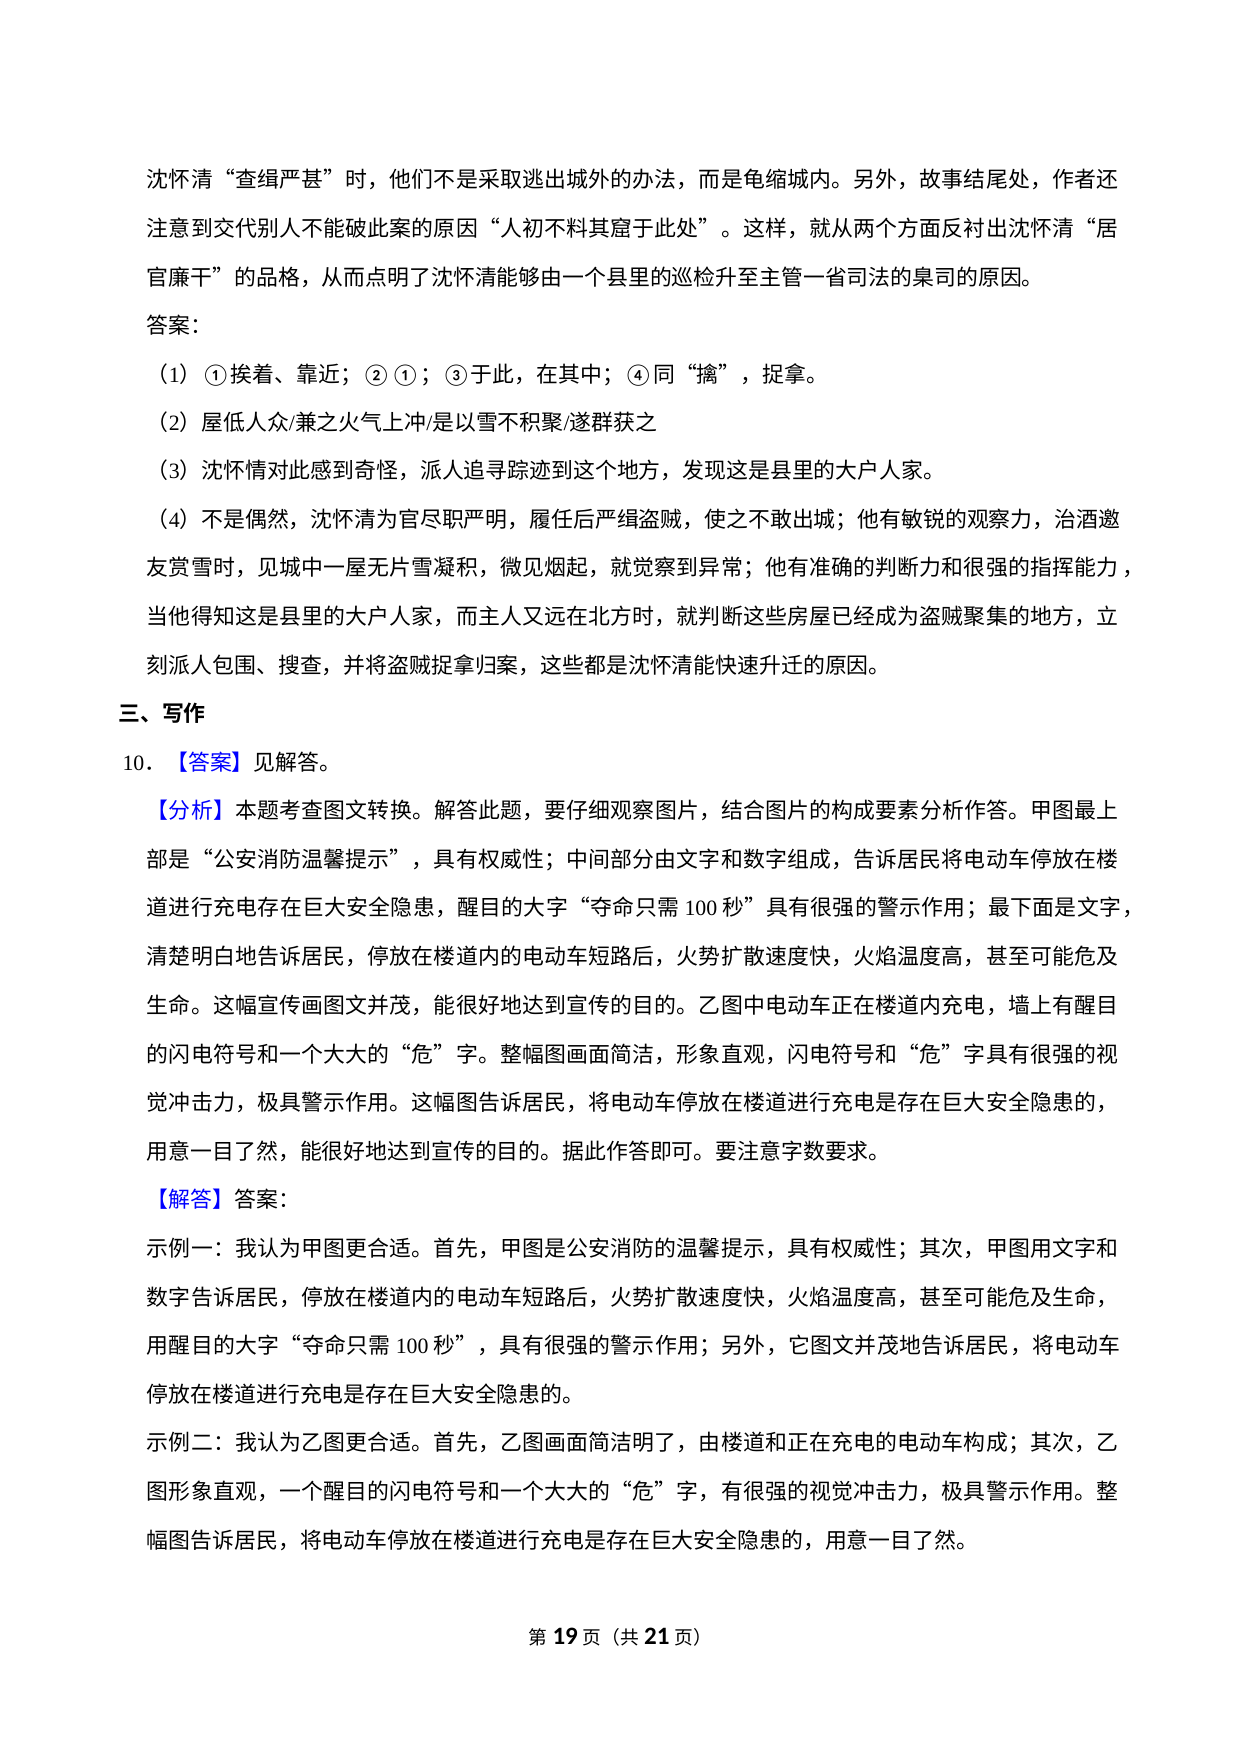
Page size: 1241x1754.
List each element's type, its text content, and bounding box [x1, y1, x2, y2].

text 答案： [147, 308, 1122, 340]
text 【解答】答案： [147, 1182, 1122, 1214]
text 示例二：我认为乙图更合适。首先，乙图画面简洁明了，由楼道和正在充电的电动车构成；其次，乙图形象直观，一个醒目的闪电符号和一个大大的“危”字，有很强的视觉冲击力，极具警示作用。整幅图告诉居民，将电动车停放在楼道进行充电是存在巨大安全隐患的，用意一目了然。 [147, 1425, 1122, 1555]
text 【分析】本题考查图文转换。解答此题，要仔细观察图片，结合图片的构成要素分析作答。甲图最上部是“公安消防温馨提示”，具有权威性；中间部分由文字和数字组成，告诉居民将电动车停放在楼道进行充电存在巨大安全隐患，醒目的大字“夺命只需100秒”具有很强的警示作用；最下面是文字，清楚明白地告诉居民，停放在楼道内的电动车短路后，火势扩散速度快，火焰温度高，甚至可能危及生命。这幅宣传画图文并茂，能很好地达到宣传的目的。乙图中电动车正在楼道内充电，墙上有醒目的闪电符号和一个大大的“危”字。整幅图画面简洁，形象直观，闪电符号和“危”字具有很强的视觉冲击力，极具警示作用。这幅图告诉居民，将电动车停放在楼道进行充电是存在巨大安全隐患的，用意一目了然，能很好地达到宣传的目的。据此作答即可。要注意字数要求。 [147, 792, 1122, 1166]
text 示例一：我认为甲图更合适。首先，甲图是公安消防的温馨提示，具有权威性；其次，甲图用文字和数字告诉居民，停放在楼道内的电动车短路后，火势扩散速度快，火焰温度高，甚至可能危及生命，用醒目的大字“夺命只需100秒”，具有很强的警示作用；另外，它图文并茂地告诉居民，将电动车停放在楼道进行充电是存在巨大安全隐患的。 [147, 1230, 1122, 1409]
text （3）沈怀情对此感到奇怪，派人追寻踪迹到这个地方，发现这是县里的大户人家。 [147, 453, 1122, 485]
text 三、写作 [118, 696, 1122, 728]
text （4）不是偶然，沈怀清为官尽职严明，履任后严缉盗贼，使之不敢出城；他有敏锐的观察力，治酒邀友赏雪时，见城中一屋无片雪凝积，微见烟起，就觉察到异常；他有准确的判断力和很强的指挥能力，当他得知这是县里的大户人家，而主人又远在北方时，就判断这些房屋已经成为盗贼聚集的地方，立刻派人包围、搜查，并将盗贼捉拿归案，这些都是沈怀清能快速升迁的原因。 [147, 501, 1122, 680]
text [147, 162, 1122, 292]
text （1）①挨着、靠近；②①；③于此，在其中；④同“擒”，捉拿。 [147, 356, 1122, 389]
text （2）屋低人众/兼之火气上冲/是以雪不积聚/遂群获之 [147, 404, 1122, 437]
text 10．【答案】见解答。 [122, 744, 1122, 777]
